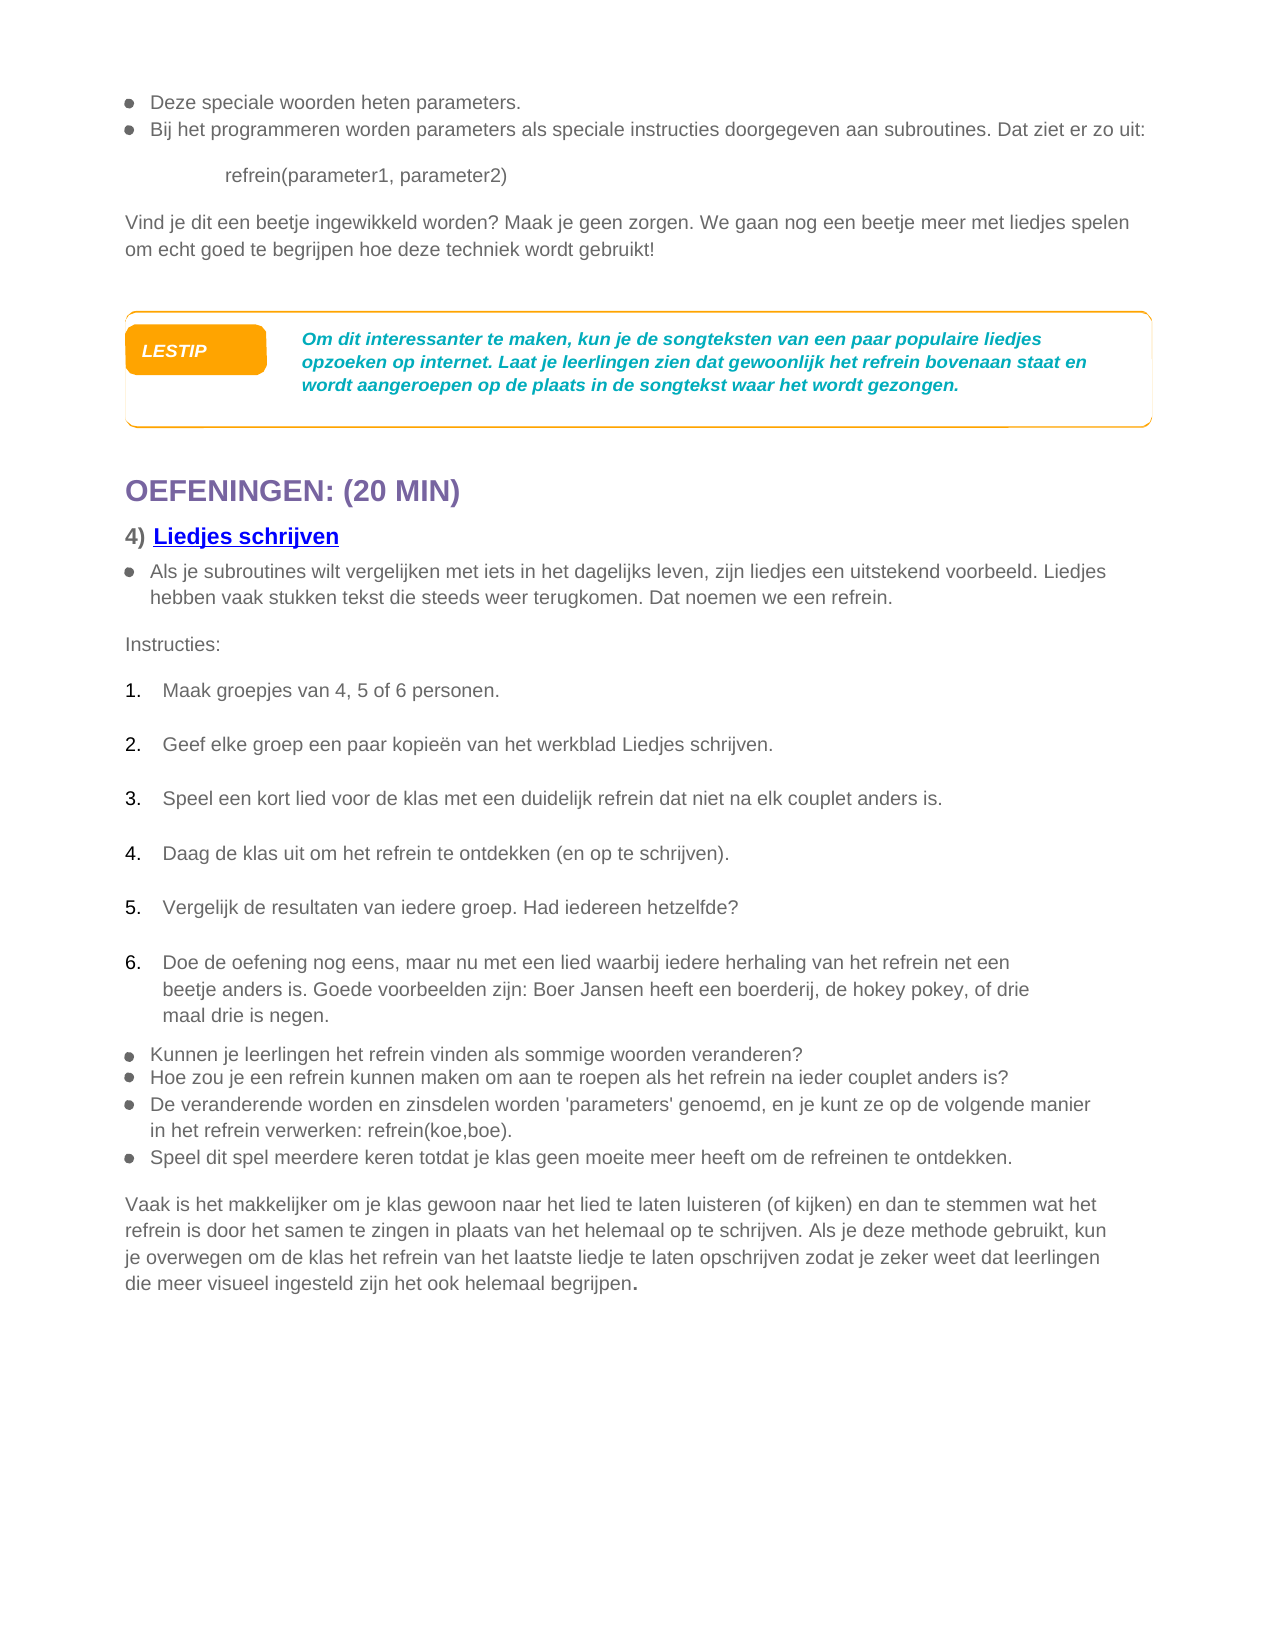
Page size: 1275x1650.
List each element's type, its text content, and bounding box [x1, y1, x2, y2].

text Om dit interessanter te maken, kun je de songteksten van een paar populaire liedjes opzoeken op internet. Laat je leerlingen zien dat gewoonlijk het refrein bovenaan staat en wordt aangeroepen op de plaats in de songtekst waar het wordt gezongen. [302, 328, 1103, 395]
subtitle OEFENINGEN: (20 MIN) [125, 473, 1148, 508]
list Doe de oefening nog eens, maar nu met een lied waarbij iedere herhaling van het refrein net een beetje anders is. Goede voorbeelden zijn: Boer Jansen heeft een boerderij, de hokey pokey, of drie maal drie is negen. [125, 951, 1062, 1027]
text LESTIP [142, 341, 251, 362]
text Instructies: [125, 633, 1148, 655]
text Kunnen je leerlingen het refrein vinden als sommige woorden veranderen? [150, 1043, 1148, 1066]
list Speel een kort lied voor de klas met een duidelijk refrein dat niet na elk couplet anders is. [125, 787, 1062, 810]
subtitle Liedjes schrijven [125, 523, 1158, 549]
list Geef elke groep een paar kopieën van het werkblad Liedjes schrijven. [125, 732, 1062, 755]
text De veranderende worden en zinsdelen worden 'parameters' genoemd, en je kunt ze op de volgende manier in het refrein verwerken: refrein(koe,boe). [150, 1093, 1112, 1142]
text Deze speciale woorden heten parameters. [150, 91, 1148, 113]
text Speel dit spel meerdere keren totdat je klas geen moeite meer heeft om de refreinen te ontdekken. [150, 1146, 1148, 1168]
text Vind je dit een beetje ingewikkeld worden? Maak je geen zorgen. We gaan nog een beetje meer met liedjes spelen om echt goed te begrijpen hoe deze techniek wordt gebruikt! [125, 211, 1148, 260]
text Bij het programmeren worden parameters als speciale instructies doorgegeven aan subroutines. Dat ziet er zo uit: refrein(parameter1, parameter2) [150, 117, 1163, 187]
list Vergelijk de resultaten van iedere groep. Had iedereen hetzelfde? [125, 896, 1062, 919]
list Daag de klas uit om het refrein te ontdekken (en op te schrijven). [125, 842, 1062, 864]
text Als je subroutines wilt vergelijken met iets in het dagelijks leven, zijn liedjes een uitstekend voorbeeld. Liedjes hebben vaak stukken tekst die steeds weer terugkomen. Dat noemen we een refrein. [150, 559, 1148, 609]
list Maak groepjes van 4, 5 of 6 personen. [125, 679, 1062, 729]
text Hoe zou je een refrein kunnen maken om aan te roepen als het refrein na ieder couplet anders is? [150, 1066, 1112, 1089]
text Vaak is het makkelijker om je klas gewoon naar het lied te laten luisteren (of kijken) en dan te stemmen wat het refrein is door het samen te zingen in plaats van het helemaal op te schrijven. Als je deze methode gebruikt, kun je overwegen om de klas het refrein van het laatste liedje te laten opschrijven zodat je zeker weet dat leerlingen die meer visueel ingesteld zijn het ook helemaal begrijpen. [125, 1192, 1112, 1295]
